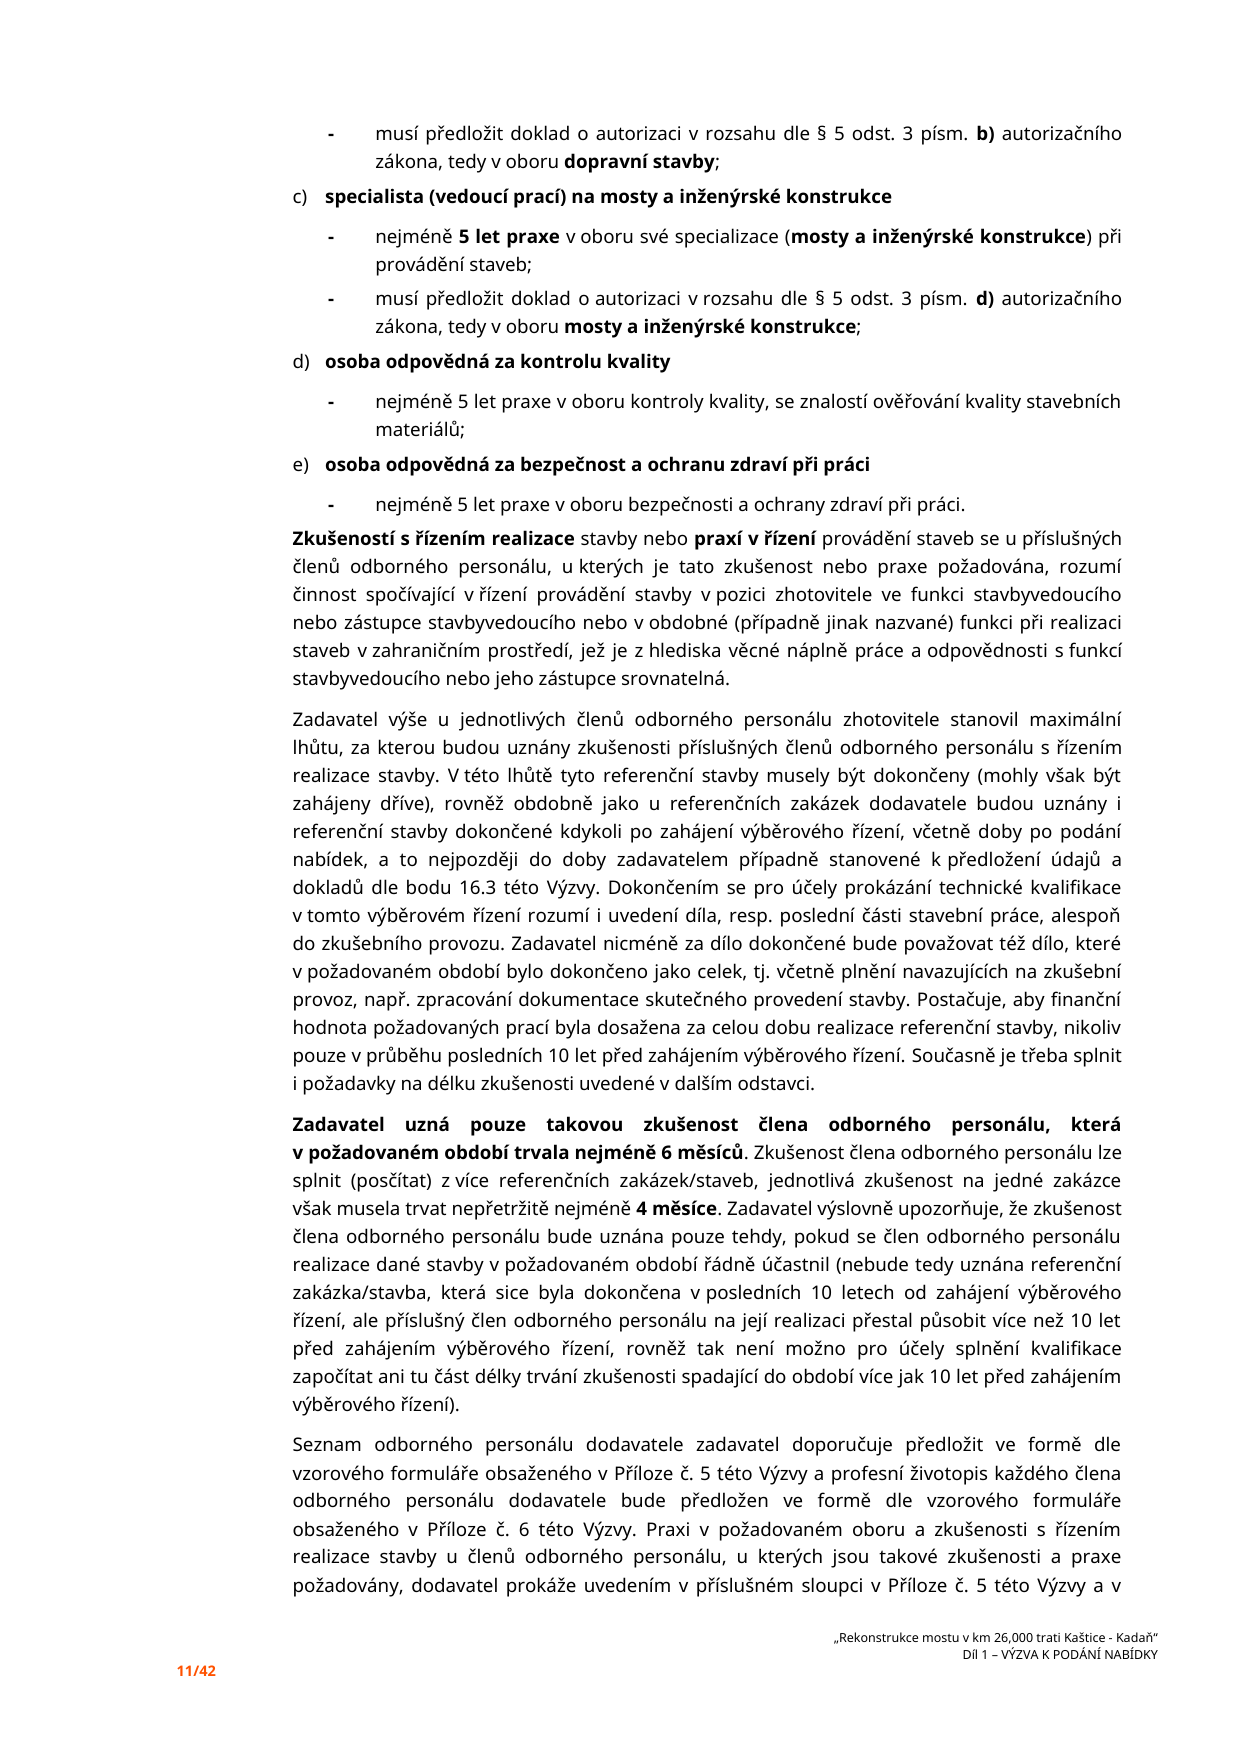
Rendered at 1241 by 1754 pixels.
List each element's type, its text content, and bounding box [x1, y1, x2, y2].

text Zadavatel výše u jednotlivých členů odborného personálu zhotovitele stanovil maximální lhůtu, za kterou budou uznány zkušenosti příslušných členů odborného personálu s řízením realizace stavby. V této lhůtě tyto referenční stavby musely být dokončeny (mohly však být zahájeny dříve), rovněž obdobně jako u referenčních zakázek dodavatele budou uznány i referenční stavby dokončené kdykoli po zahájení výběrového řízení, včetně doby po podání nabídek, a to nejpozději do doby zadavatelem případně stanovené k předložení údajů a dokladů dle bodu 16.3 této Výzvy. Dokončením se pro účely prokázání technické kvalifikace v tomto výběrovém řízení rozumí i uvedení díla, resp. poslední části stavební práce, alespoň do zkušebního provozu. Zadavatel nicméně za dílo dokončené bude považovat též dílo, které v požadovaném období bylo dokončeno jako celek, tj. včetně plnění navazujících na zkušební provoz, např. zpracování dokumentace skutečného provedení stavby. Postačuje, aby finanční hodnota požadovaných prací byla dosažena za celou dobu realizace referenční stavby, nikoliv pouze v průběhu posledních 10 let před zahájením výběrového řízení. Současně je třeba splnit i požadavky na délku zkušenosti uvedené v dalším odstavci. [292, 706, 1122, 1096]
text osoba odpovědná za kontrolu kvality [292, 348, 1122, 373]
text nejméně 5 let praxe v oboru své specializace (mosty a inženýrské konstrukce) při provádění staveb; [328, 223, 1122, 277]
text osoba odpovědná za bezpečnost a ochranu zdraví při práci [292, 451, 1122, 476]
text Zadavatel uzná pouze takovou zkušenost člena odborného personálu, která v požadovaném období trvala nejméně 6 měsíců. Zkušenost člena odborného personálu lze splnit (posčítat) z více referenčních zakázek/staveb, jednotlivá zkušenost na jedné zakázce však musela trvat nepřetržitě nejméně 4 měsíce. Zadavatel výslovně upozorňuje, že zkušenost člena odborného personálu bude uznána pouze tehdy, pokud se člen odborného personálu realizace dané stavby v požadovaném období řádně účastnil (nebude tedy uznána referenční zakázka/stavba, která sice byla dokončena v posledních 10 letech od zahájení výběrového řízení, ale příslušný člen odborného personálu na její realizaci přestal působit více než 10 let před zahájením výběrového řízení, rovněž tak není možno pro účely splnění kvalifikace započítat ani tu část délky trvání zkušenosti spadající do období více jak 10 let před zahájením výběrového řízení). [292, 1111, 1122, 1417]
text musí předložit doklad o autorizaci v rozsahu dle § 5 odst. 3 písm. b) autorizačního zákona, tedy v oboru dopravní stavby; [328, 121, 1122, 174]
text nejméně 5 let praxe v oboru bezpečnosti a ochrany zdraví při práci. [328, 491, 1122, 517]
text musí předložit doklad o autorizaci v rozsahu dle § 5 odst. 3 písm. d) autorizačního zákona, tedy v oboru mosty a inženýrské konstrukce; [328, 286, 1122, 339]
text Zkušeností s řízením realizace stavby nebo praxí v řízení provádění staveb se u příslušných členů odborného personálu, u kterých je tato zkušenost nebo praxe požadována, rozumí činnost spočívající v řízení provádění stavby v pozici zhotovitele ve funkci stavbyvedoucího nebo zástupce stavbyvedoucího nebo v obdobné (případně jinak nazvané) funkci při realizaci staveb v zahraničním prostředí, jež je z hlediska věcné náplně práce a odpovědnosti s funkcí stavbyvedoucího nebo jeho zástupce srovnatelná. [292, 526, 1122, 691]
text nejméně 5 let praxe v oboru kontroly kvality, se znalostí ověřování kvality stavebních materiálů; [328, 388, 1122, 442]
text specialista (vedoucí prací) na mosty a inženýrské konstrukce [292, 183, 1122, 208]
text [292, 1432, 1122, 1597]
